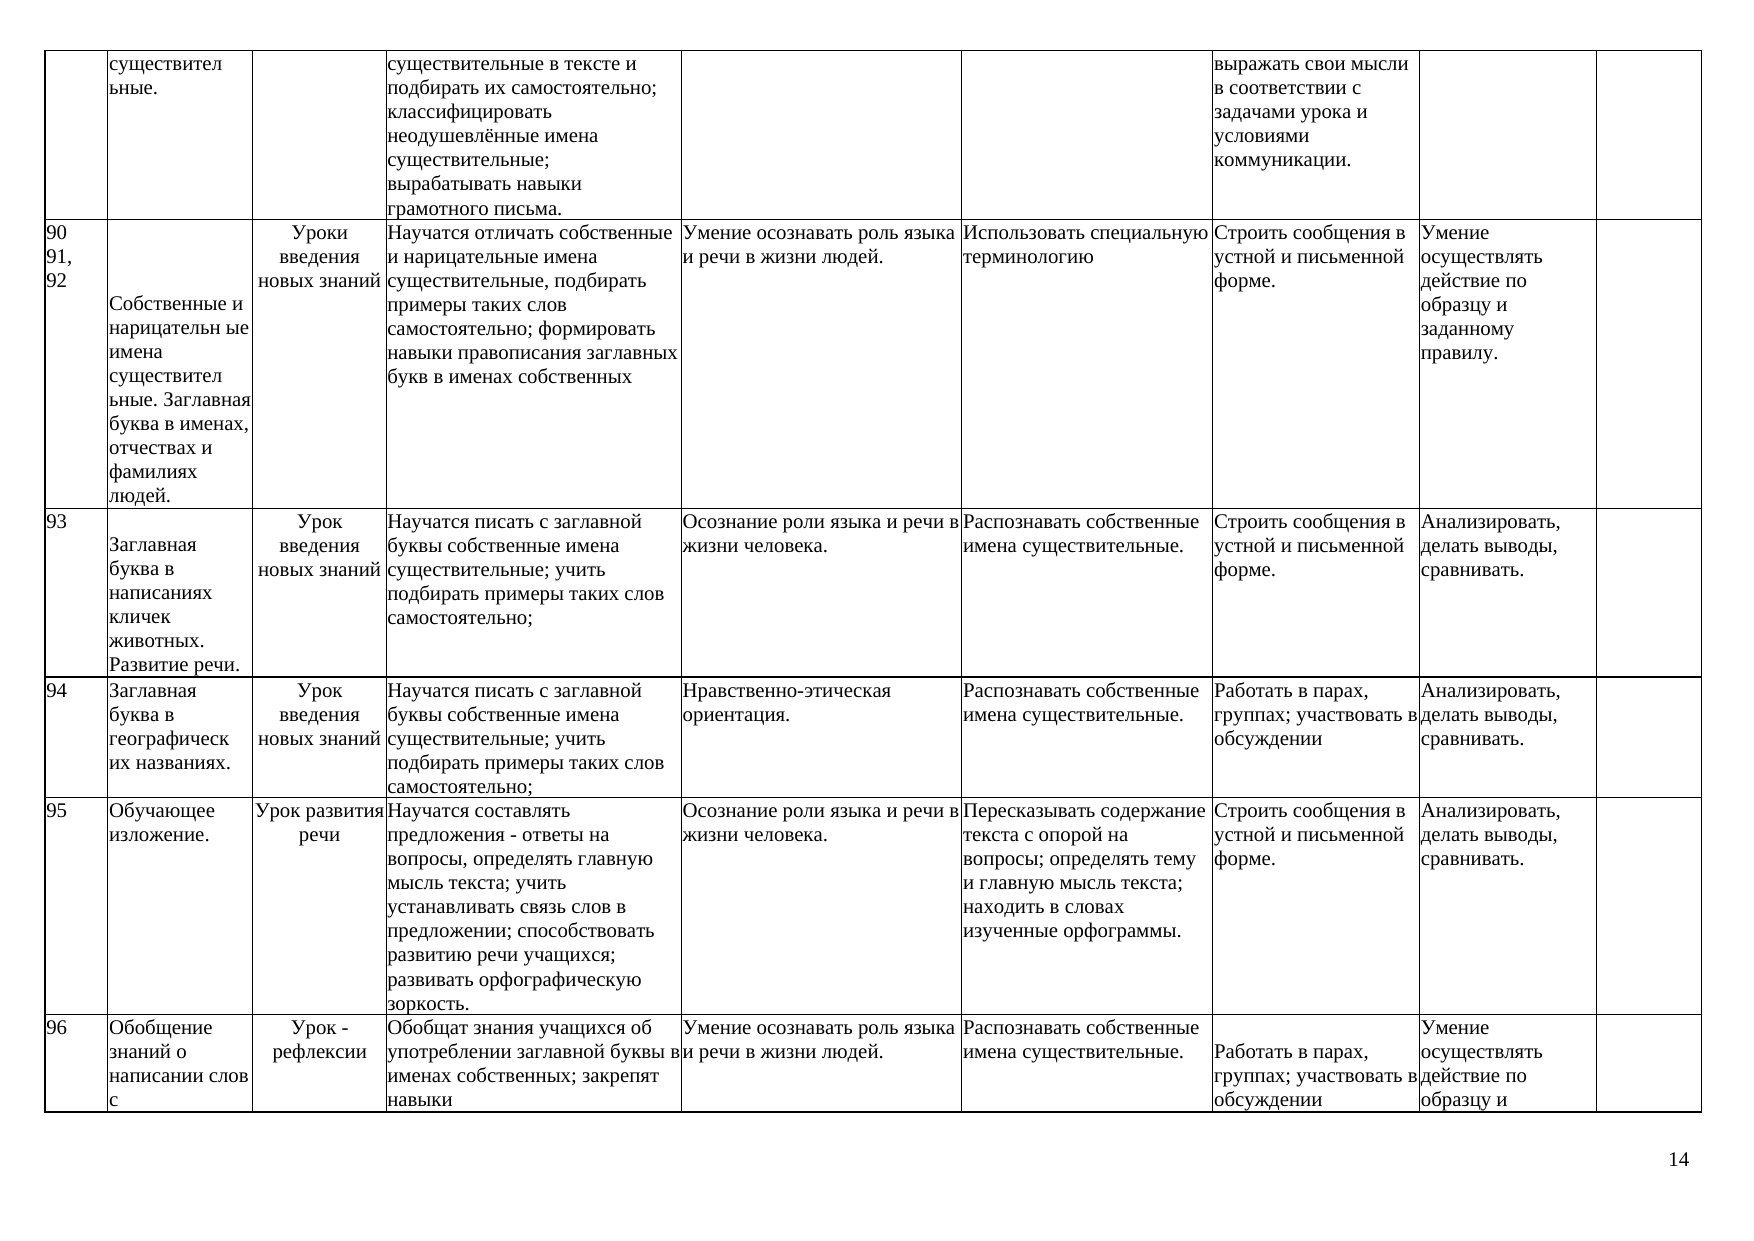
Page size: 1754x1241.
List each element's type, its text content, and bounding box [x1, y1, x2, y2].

table_cell Пересказывать содержание текста с опорой на вопросы; определять тему и главную мысль текста; находить в словах изученные орфограммы. [962, 798, 1212, 1014]
table_header [682, 51, 961, 219]
table_header выражать свои мысли в соответствии с задачами урока и условиями коммуникации. [1213, 51, 1419, 219]
table_cell [1597, 678, 1701, 797]
table_cell Урок развития речи [253, 798, 386, 1014]
table_cell Урок введения новых знаний [253, 678, 386, 797]
table_cell Обучающее изложение. [108, 798, 252, 1014]
table_cell Анализировать, делать выводы, сравнивать. [1420, 509, 1596, 676]
table_header [1597, 51, 1701, 219]
table_cell Умение осознавать роль языка и речи в жизни людей. [682, 220, 961, 507]
table_cell Научатся писать с заглавной буквы собственные имена существительные; учить подбирать примеры таких слов самостоятельно; [387, 509, 681, 676]
table_cell 96 [46, 1015, 107, 1111]
table_header [1420, 51, 1596, 219]
table_cell Заглавная буква в написаниях кличек животных. Развитие речи. [108, 509, 252, 676]
table_cell Заглавная буква в географическ их названиях. [108, 678, 252, 797]
table_cell Обобщат знания учащихся об употреблении заглавной буквы в именах собственных; закрепят навыки [387, 1015, 681, 1111]
table_cell 90 91, 92 [46, 220, 107, 507]
table_cell Уроки введения новых знаний [253, 220, 386, 507]
table_cell [1597, 798, 1701, 1014]
table_header [962, 51, 1212, 219]
table_cell Осознание роли языка и речи в жизни человека. [682, 798, 961, 1014]
table_cell Урок введения новых знаний [253, 509, 386, 676]
table_cell Работать в парах, группах; участвовать в обсуждении [1213, 1015, 1419, 1111]
table_header [46, 51, 107, 219]
table_cell [1597, 1015, 1701, 1111]
table_cell Использовать специальную терминологию [962, 220, 1212, 507]
table_cell Строить сообщения в устной и письменной форме. [1213, 798, 1419, 1014]
table_cell [1597, 220, 1701, 507]
table_cell Научатся составлять предложения - ответы на вопросы, определять главную мысль текста; учить устанавливать связь слов в предложении; способствовать развитию речи учащихся; развивать орфографическую зоркость. [387, 798, 681, 1014]
table_header существител ьные. [108, 51, 252, 219]
table_cell Урок - рефлексии [253, 1015, 386, 1111]
table_cell Собственные и нарицательн ые имена существител ьные. Заглавная буква в именах, отчествах и фамилиях людей. [108, 220, 252, 507]
table_cell Научатся писать с заглавной буквы собственные имена существительные; учить подбирать примеры таких слов самостоятельно; [387, 678, 681, 797]
table_cell 93 [46, 509, 107, 676]
table_cell Распознавать собственные имена существительные. [962, 509, 1212, 676]
table_cell Строить сообщения в устной и письменной форме. [1213, 509, 1419, 676]
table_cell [682, 1015, 961, 1111]
table_cell 94 [46, 678, 107, 797]
table_cell Строить сообщения в устной и письменной форме. [1213, 220, 1419, 507]
table_cell Анализировать, делать выводы, сравнивать. [1420, 798, 1596, 1014]
table_cell Нравственно-этическая ориентация. [682, 678, 961, 797]
table_cell Осознание роли языка и речи в жизни человека. [682, 509, 961, 676]
table_header [253, 51, 386, 219]
table_header существительные в тексте и подбирать их самостоятельно; классифицировать неодушевлённые имена существительные; вырабатывать навыки грамотного письма. [387, 51, 681, 219]
table_cell Умение осуществлять действие по образцу и [1420, 1015, 1596, 1111]
table_cell Обобщение знаний о написании слов с [108, 1015, 252, 1111]
table_cell 95 [46, 798, 107, 1014]
table_cell Распознавать собственные имена существительные. [962, 678, 1212, 797]
table_cell Научатся отличать собственные и нарицательные имена существительные, подбирать примеры таких слов самостоятельно; формировать навыки правописания заглавных букв в именах собственных [387, 220, 681, 507]
table_cell Распознавать собственные имена существительные. [962, 1015, 1212, 1111]
table_cell Анализировать, делать выводы, сравнивать. [1420, 678, 1596, 797]
table_cell Работать в парах, группах; участвовать в обсуждении [1213, 678, 1419, 797]
table_cell Умение осуществлять действие по образцу и заданному правилу. [1420, 220, 1596, 507]
table_cell [1597, 509, 1701, 676]
